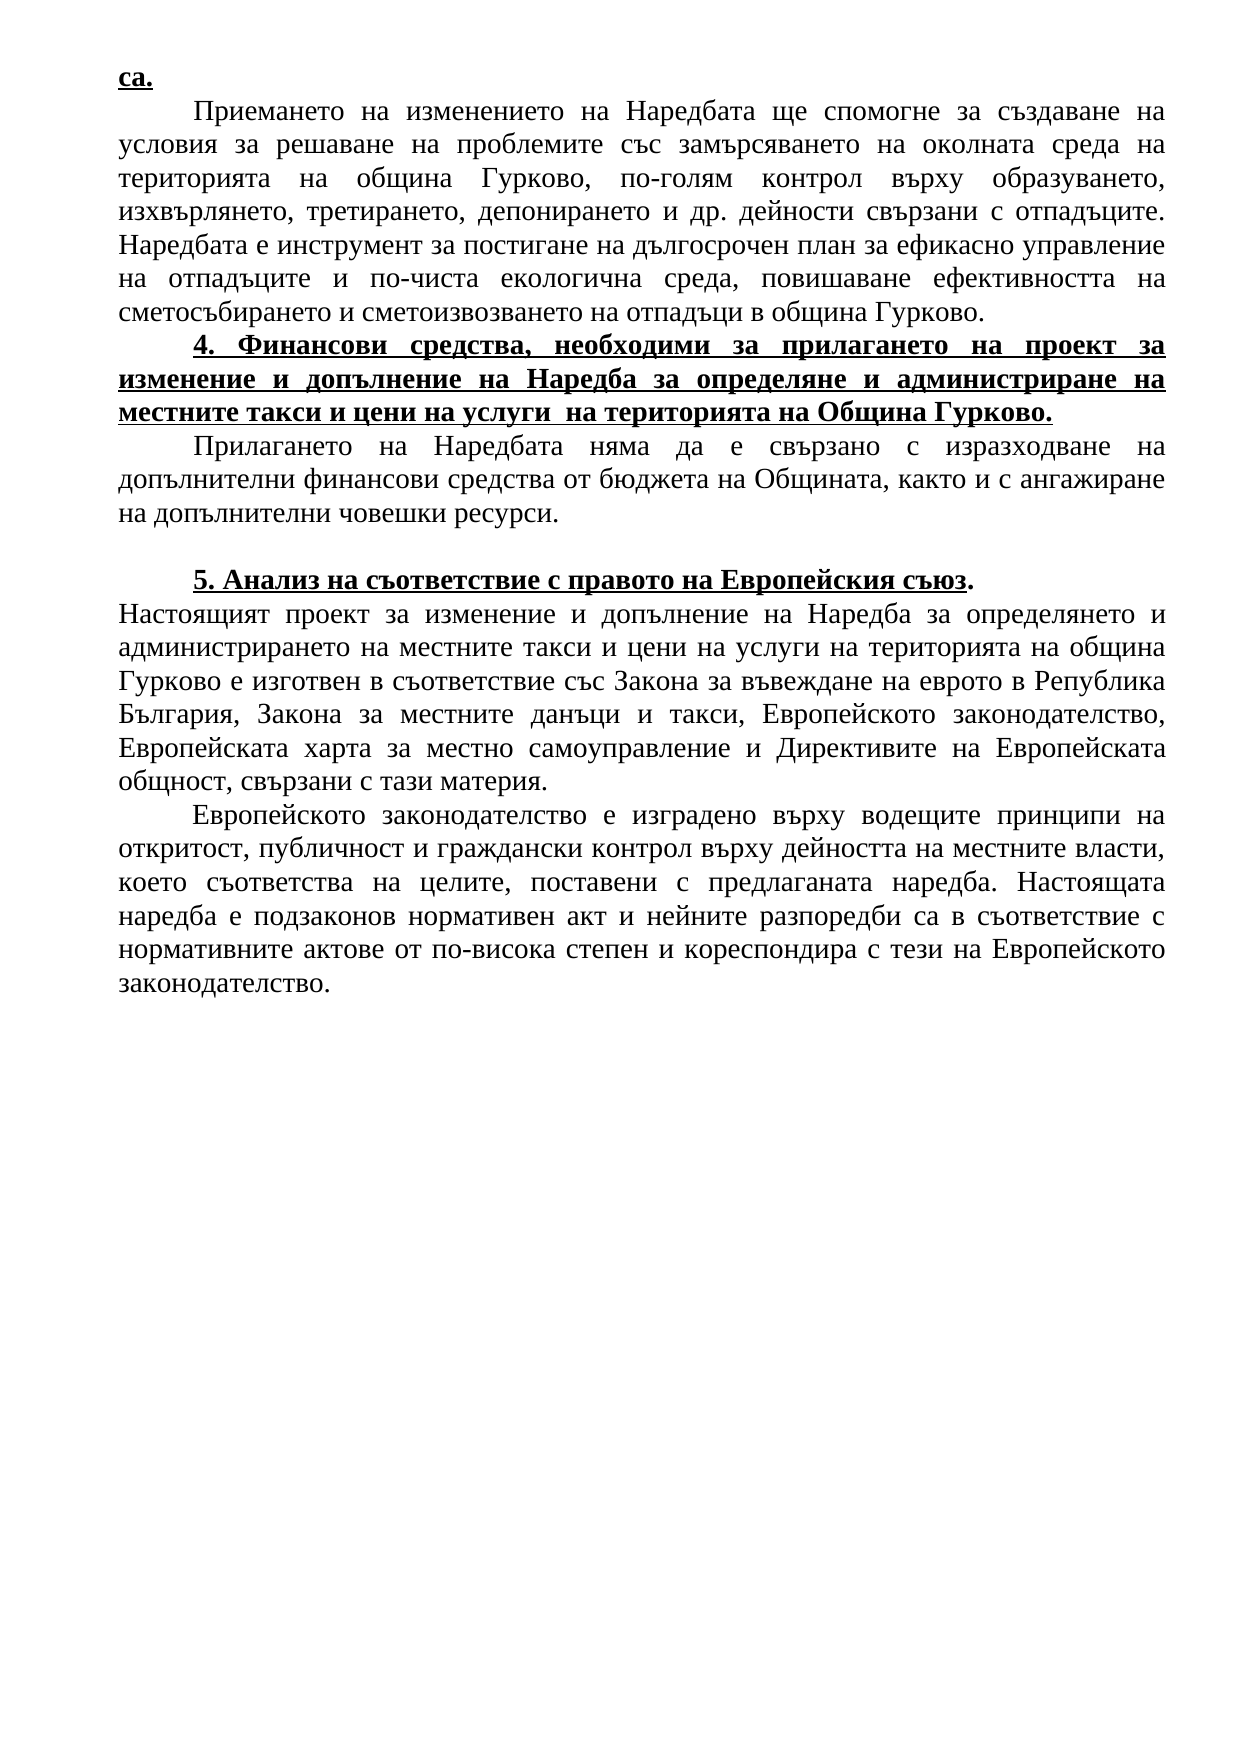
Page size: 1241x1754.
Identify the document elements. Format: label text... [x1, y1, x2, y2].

text Настоящият проект за изменение и допълнение на Наредба за определянето и администрирането на местните такси и цени на услуги на територията на община Гурково е изготвен в съответствие със Закона за въвеждане на еврото в Република България, Закона за местните данъци и такси, Европейското законодателство, Европейската харта за местно самоуправление и Директивите на Европейската общност, свързани с тази материя. [118, 596, 1167, 797]
text Приемането на изменението на Наредбата ще спомогне за създаване на условия за решаване на проблемите със замърсяването на околната среда на територията на община Гурково, по-голям контрол върху образуването, изхвърлянето, третирането, депонирането и др. дейности свързани с отпадъците. Наредбата е инструмент за постигане на дългосрочен план за ефикасно управление на отпадъците и по-чиста екологична среда, повишаване ефективността на сметосъбирането и сметоизвозването на отпадъци в община Гурково. [118, 93, 1167, 327]
text 5. Анализ на съответствие с правото на Европейския съюз. [118, 562, 1167, 596]
text 4. Финансови средства, необходими за прилагането на проект за изменение и допълнение на Наредба за определяне и администриране на местните такси и цени на услуги на територията на Община Гурково. [118, 327, 1167, 428]
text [118, 59, 1167, 93]
text Прилагането на Наредбата няма да е свързано с изразходване на допълнителни финансови средства от бюджета на Общината, както и с ангажиране на допълнителни човешки ресурси. [118, 428, 1167, 529]
text Европейското законодателство е изградено върху водещите принципи на откритост, публичност и граждански контрол върху дейността на местните власти, което съответства на целите, поставени с предлаганата наредба. Настоящата наредба е подзаконов нормативен акт и нейните разпоредби са в съответствие с нормативните актове от по-висока степен и кореспондира с тези на Европейското законодателство. [118, 797, 1167, 998]
